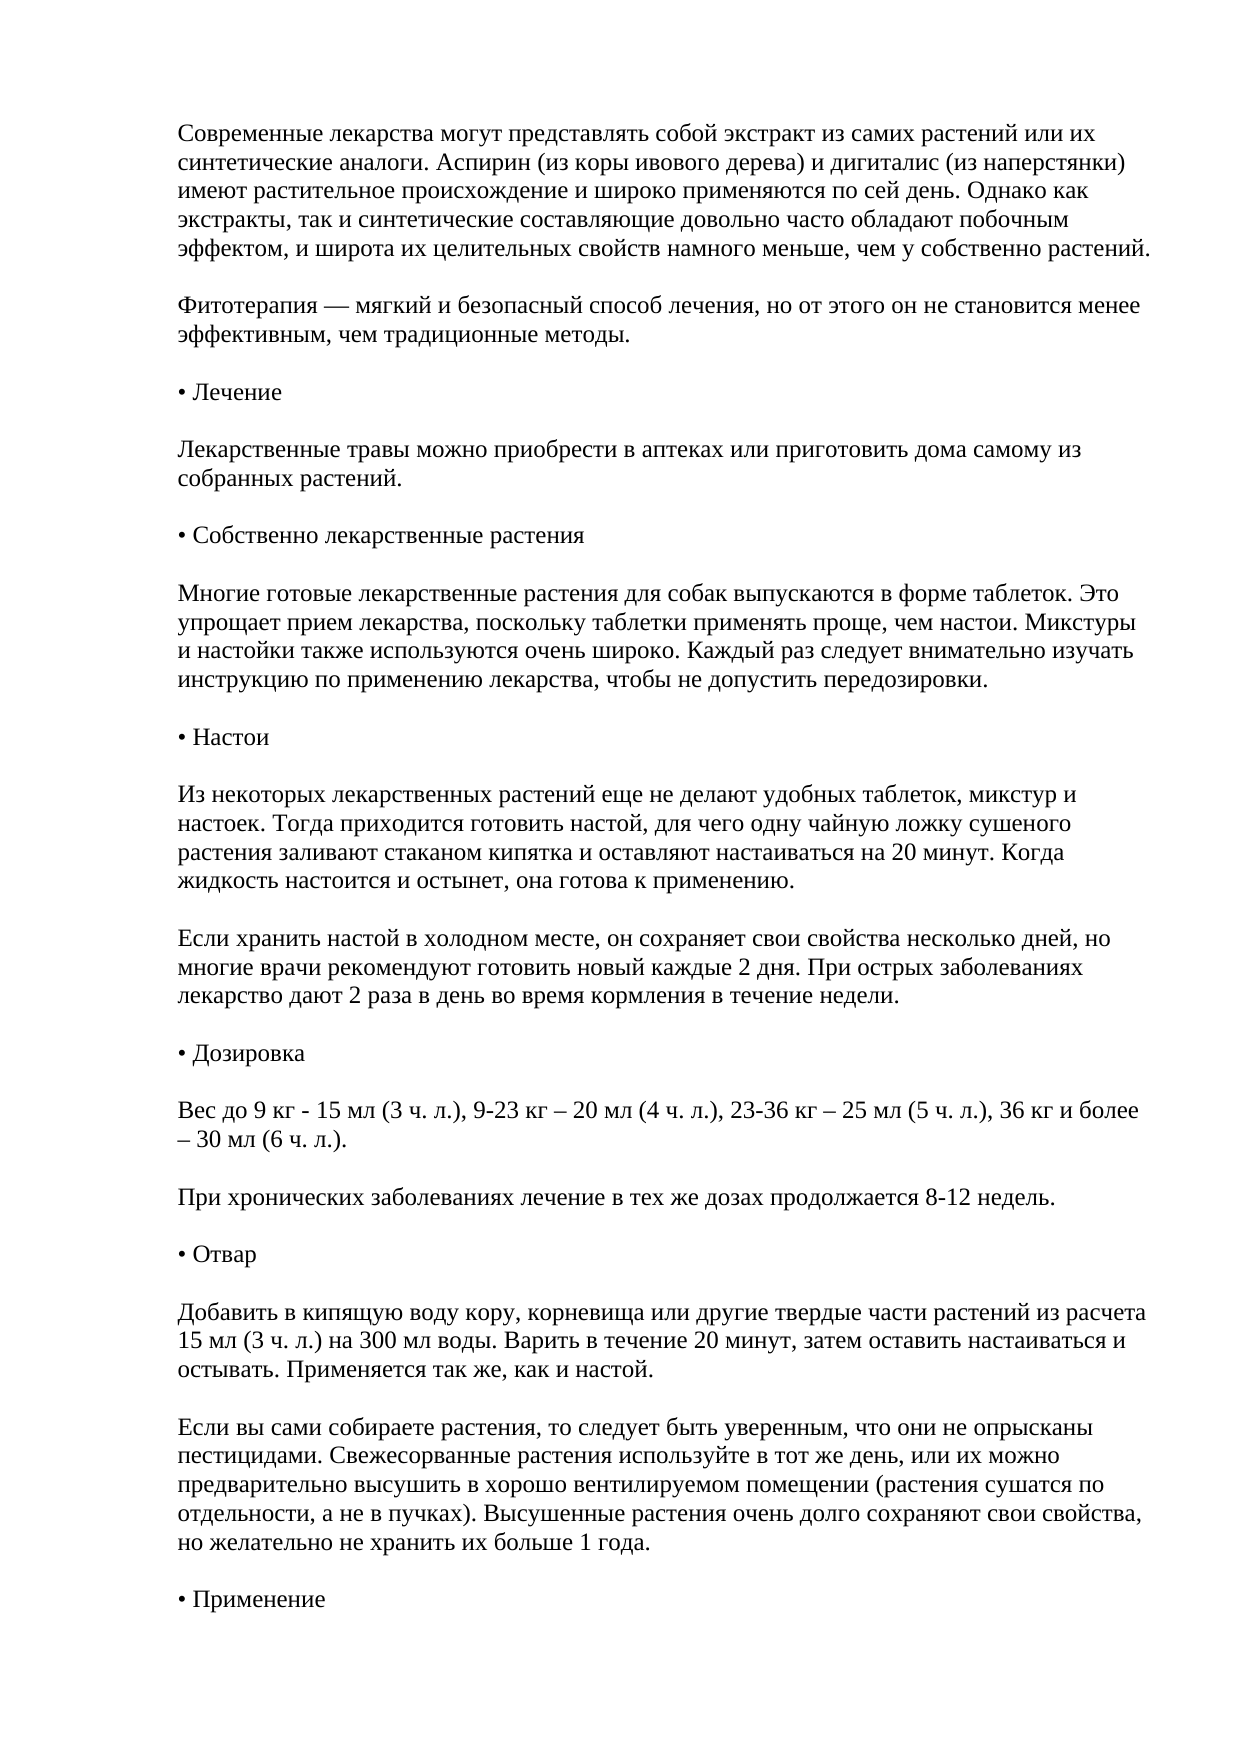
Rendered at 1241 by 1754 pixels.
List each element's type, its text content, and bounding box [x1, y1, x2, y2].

text • Применение [177, 1584, 1152, 1613]
text Вес до - 15 мл (3 ч. л.), 9- – 20 мл (4 ч. л.), 23- – 25 мл (5 ч. л.), и более – 30 мл (6 ч. л.). [177, 1096, 1152, 1153]
text Из некоторых лекарственных растений еще не делают удобных таблеток, микстур и настоек. Тогда приходится готовить настой, для чего одну чайную ложку сушеного растения заливают стаканом кипятка и оставляют настаиваться на 20 минут. Когда жидкость настоится и остынет, она готова к применению. [177, 779, 1152, 894]
text • Дозировка [177, 1038, 1152, 1067]
text Фитотерапия — мягкий и безопасный способ лечения, но от этого он не становится менее эффективным, чем традиционные методы. [177, 291, 1152, 348]
text Если вы сами собираете растения, то следует быть уверенным, что они не опрысканы пестицидами. Свежесорванные растения используйте в тот же день, или их можно предварительно высушить в хорошо вентилируемом помещении (растения сушатся по отдельности, а не в пучках). Высушенные растения очень долго сохраняют свои свойства, но желательно не хранить их больше 1 года. [177, 1412, 1152, 1556]
text При хронических заболеваниях лечение в тех же дозах продолжается 8-12 недель. [177, 1182, 1152, 1211]
text • Настои [177, 722, 1152, 751]
text Многие готовые лекарственные растения для собак выпускаются в форме таблеток. Это упрощает прием лекарства, поскольку таблетки применять проще, чем настои. Микстуры и настойки также используются очень широко. Каждый раз следует внимательно изучать инструкцию по применению лекарства, чтобы не допустить передозировки. [177, 578, 1152, 693]
text • Собственно лекарственные растения [177, 521, 1152, 549]
text Современные лекарства могут представлять собой экстракт из самих растений или их синтетические аналоги. Аспирин (из коры ивового дерева) и дигиталис (из наперстянки) имеют растительное происхождение и широко применяются по сей день. Однако как экстракты, так и синтетические составляющие довольно часто обладают побочным эффектом, и широта их целительных свойств намного меньше, чем у собственно растений. [177, 118, 1152, 262]
text • Лечение [177, 377, 1152, 406]
text Если хранить настой в холодном месте, он сохраняет свои свойства несколько дней, но многие врачи рекомендуют готовить новый каждые 2 дня. При острых заболеваниях лекарство дают 2 раза в день во время кормления в течение недели. [177, 923, 1152, 1009]
text Лекарственные травы можно приобрести в аптеках или приготовить дома самому из собранных растений. [177, 434, 1152, 492]
text Добавить в кипящую воду кору, корневища или другие твердые части растений из расчета 15 мл (3 ч. л.) на 300 мл воды. Варить в течение 20 минут, затем оставить настаиваться и остывать. Применяется так же, как и настой. [177, 1297, 1152, 1383]
text • Отвар [177, 1239, 1152, 1268]
